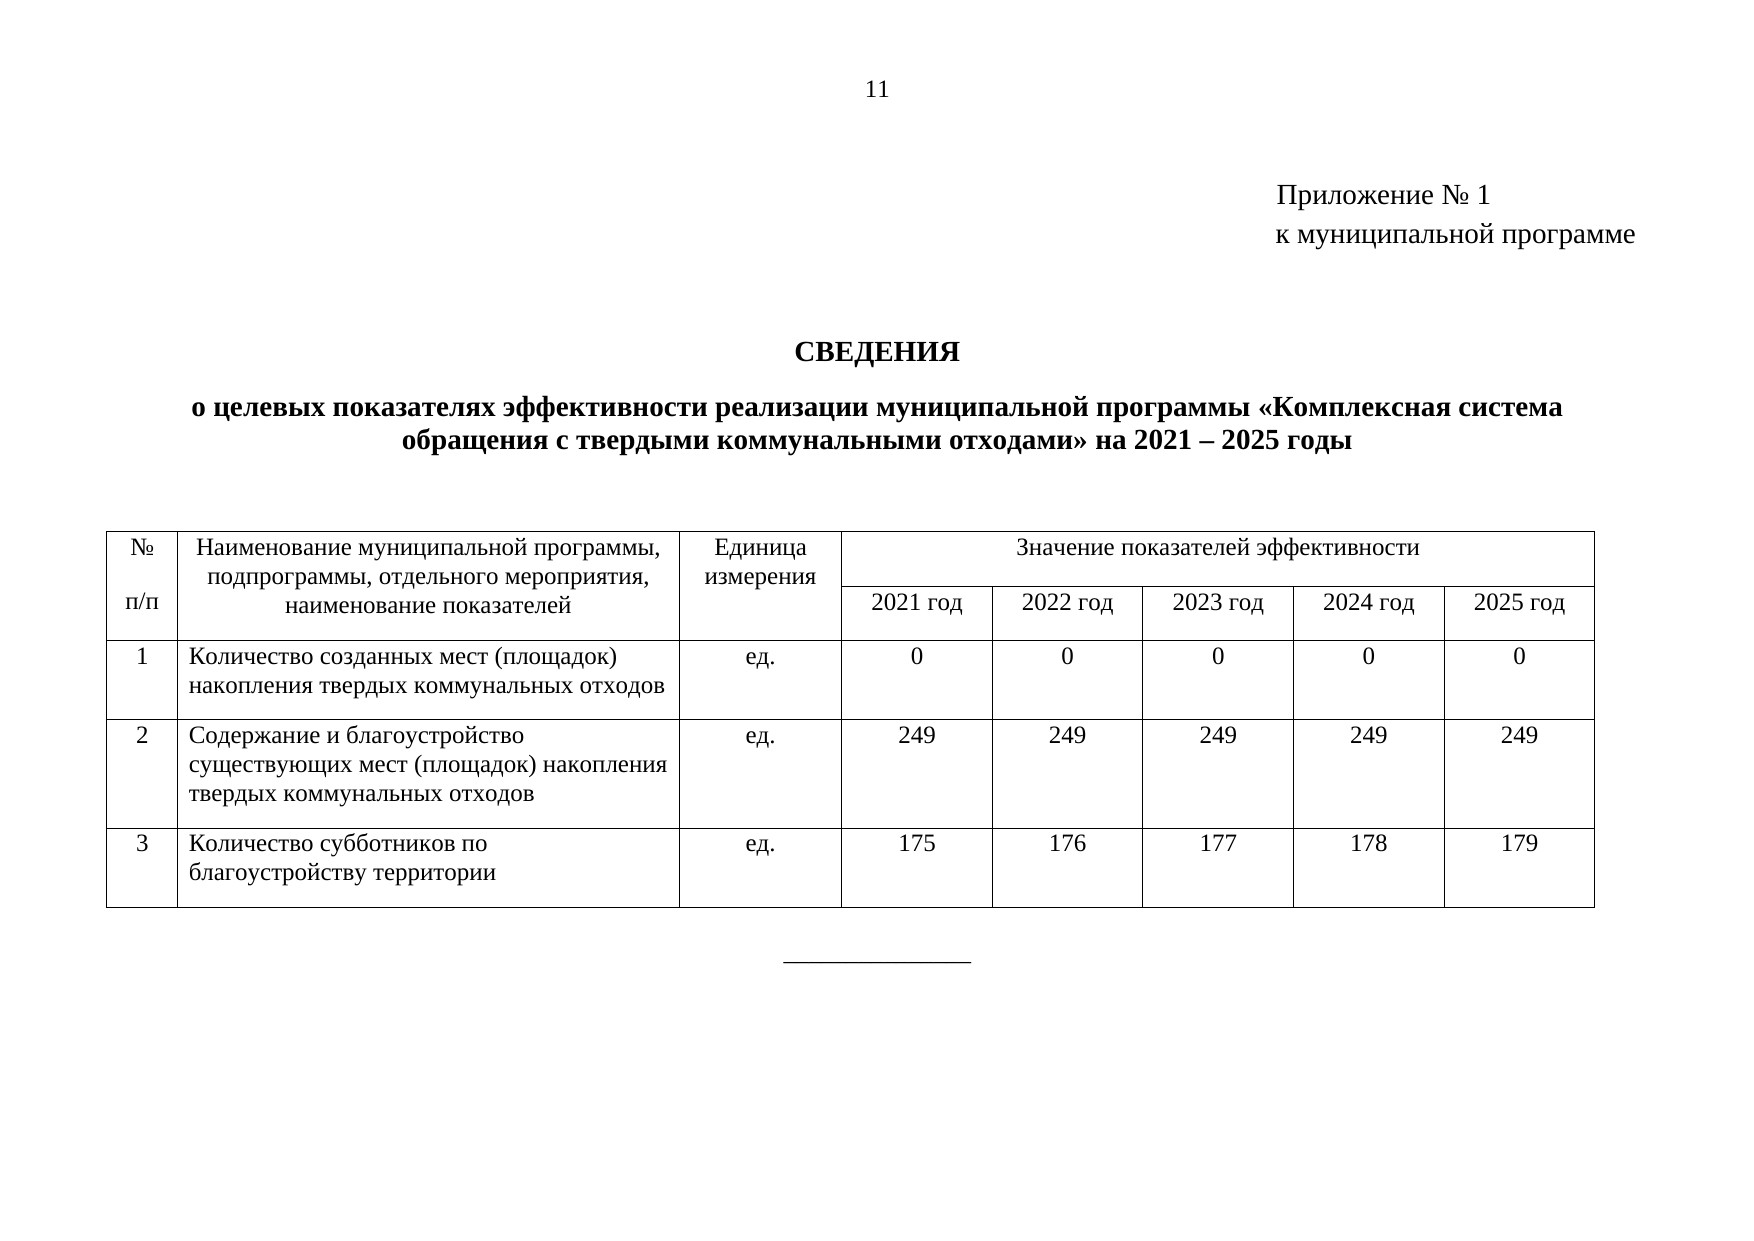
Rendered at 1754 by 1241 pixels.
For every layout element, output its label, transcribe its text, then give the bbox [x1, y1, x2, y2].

table_cell 176 [993, 829, 1142, 907]
table_cell 1 [107, 641, 177, 719]
table_cell ед. [680, 829, 841, 907]
table_cell 249 [993, 720, 1142, 827]
table_header Наименование муниципальной программы, подпрограммы, отдельного мероприятия, наименование показателей [178, 532, 679, 640]
table_cell 0 [993, 641, 1142, 719]
table_cell 179 [1445, 829, 1594, 907]
table_cell 249 [1294, 720, 1444, 827]
table_cell 2025 год [1445, 587, 1594, 640]
text Приложение № 1 [118, 177, 1636, 211]
table_cell 175 [842, 829, 992, 907]
table_cell Количество субботников по благоустройству территории [178, 829, 679, 907]
table_cell Содержание и благоустройство существующих мест (площадок) накопления твердых коммунальных отходов [178, 720, 679, 827]
table_cell 249 [1445, 720, 1594, 827]
table_cell 2 [107, 720, 177, 827]
text о целевых показателях эффективности реализации муниципальной программы «Комплексная система обращения с твердыми коммунальными отходами» на 2021 – 2025 годы [118, 389, 1636, 456]
text _______________ [118, 937, 1636, 965]
table_cell 2022 год [993, 587, 1142, 640]
table_cell ед. [680, 720, 841, 827]
text СВЕДЕНИЯ [118, 334, 1636, 368]
table_cell 0 [1445, 641, 1594, 719]
table_cell 178 [1294, 829, 1444, 907]
table_cell 0 [842, 641, 992, 719]
text к муниципальной программе [118, 216, 1636, 249]
table_cell 249 [1143, 720, 1293, 827]
table_cell 177 [1143, 829, 1293, 907]
table_header Единица измерения [680, 532, 841, 640]
table_header Значение показателей эффективности [842, 532, 1594, 586]
table_cell ед. [680, 641, 841, 719]
table_cell 2023 год [1143, 587, 1293, 640]
table_cell 249 [842, 720, 992, 827]
table_cell 2021 год [842, 587, 992, 640]
table_cell 0 [1143, 641, 1293, 719]
table_cell Количество созданных мест (площадок) накопления твердых коммунальных отходов [178, 641, 679, 719]
table_cell 3 [107, 829, 177, 907]
table_cell 2024 год [1294, 587, 1444, 640]
table_cell 0 [1294, 641, 1444, 719]
table_header № п/п [107, 532, 177, 640]
